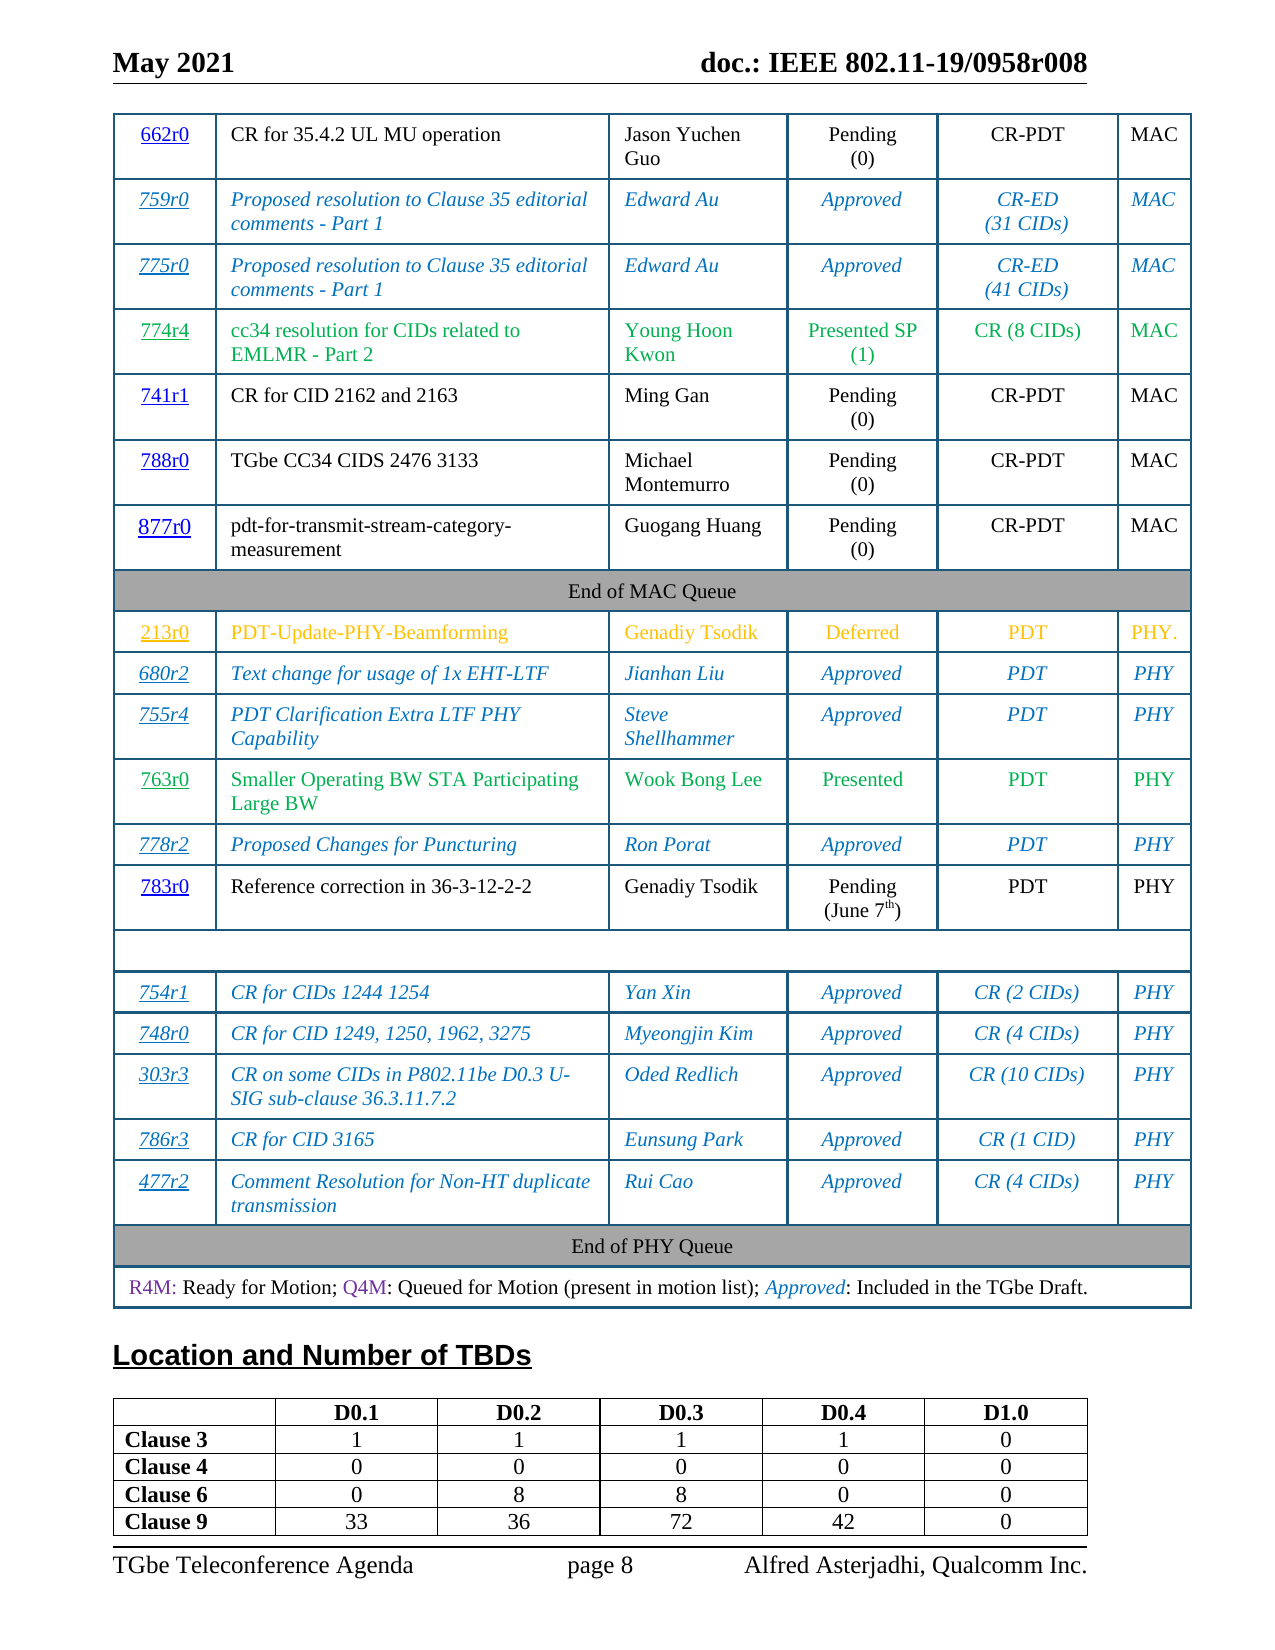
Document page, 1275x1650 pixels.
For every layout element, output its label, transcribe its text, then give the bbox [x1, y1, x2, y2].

table_cell Smaller Operating BW STA Participating Large BW [217, 760, 608, 823]
table_cell Edward Au [610, 245, 786, 308]
table_cell PHY [1119, 695, 1190, 758]
table_cell Approved [789, 825, 936, 864]
table_cell PDT-Update-PHY-Beamforming [217, 612, 608, 651]
table_cell Approved [789, 973, 936, 1011]
table_cell cc34 resolution for CIDs related to EMLMR - Part 2 [217, 310, 608, 373]
table_cell 1 [438, 1426, 599, 1452]
table_cell Deferred [789, 612, 936, 651]
table_cell 786r3 [115, 1120, 215, 1159]
table_cell MAC [1119, 245, 1190, 308]
table_cell CR (4 CIDs) [939, 1014, 1117, 1053]
table_cell CR for CID 1249, 1250, 1962, 3275 [217, 1014, 608, 1053]
table_cell CR on some CIDs in P802.11be D0.3 U-SIG sub-clause 36.3.11.7.2 [217, 1055, 608, 1118]
table_cell CR for CID 3165 [217, 1120, 608, 1159]
table_cell MAC [1119, 506, 1190, 569]
table_cell Clause 6 [114, 1481, 275, 1507]
table_cell 775r0 [115, 245, 215, 308]
table_cell PHY [1119, 825, 1190, 864]
table_cell Ming Gan [610, 375, 786, 438]
table_cell 741r1 [115, 375, 215, 438]
table_cell PDT [939, 653, 1117, 692]
table_cell 0 [601, 1454, 762, 1480]
table_cell 877r0 [115, 506, 215, 569]
table_header [114, 1399, 275, 1425]
table_cell Edward Au [610, 180, 786, 243]
table_cell 0 [925, 1508, 1087, 1534]
table_cell PHY [1119, 1120, 1190, 1159]
table_cell 778r2 [115, 825, 215, 864]
table_cell 303r3 [115, 1055, 215, 1118]
table_cell 0 [925, 1426, 1087, 1452]
table_header D1.0 [925, 1399, 1087, 1425]
table_cell Proposed resolution to Clause 35 editorial comments - Part 1 [217, 245, 608, 308]
table_cell 72 [601, 1508, 762, 1534]
table_header D0.2 [438, 1399, 599, 1425]
table_cell R4M: Ready for Motion; Q4M: Queued for Motion (present in motion list); Approved: Included in the TGbe Draft. [115, 1268, 1190, 1306]
table_cell Presented [789, 760, 936, 823]
table_cell Genadiy Tsodik [610, 866, 786, 929]
table_cell Proposed resolution to Clause 35 editorial comments - Part 1 [217, 180, 608, 243]
table_cell 0 [925, 1454, 1087, 1480]
table_cell Text change for usage of 1x EHT-LTF [217, 653, 608, 692]
table_cell 763r0 [115, 760, 215, 823]
table_cell PHY [1119, 973, 1190, 1011]
table_cell Approved [789, 653, 936, 692]
table_cell PDT [939, 825, 1117, 864]
table_cell Pending (0) [789, 441, 936, 504]
table_cell MAC [1119, 115, 1190, 178]
table_cell Young Hoon Kwon [610, 310, 786, 373]
table_cell Pending (0) [789, 115, 936, 178]
table_cell 8 [601, 1481, 762, 1507]
table_cell CR for CID 2162 and 2163 [217, 375, 608, 438]
table_cell CR (10 CIDs) [939, 1055, 1117, 1118]
table_cell PDT [939, 695, 1117, 758]
table_cell 748r0 [115, 1014, 215, 1053]
table_cell Pending (June 7th) [789, 866, 936, 929]
table_header D0.3 [601, 1399, 762, 1425]
table_cell Rui Cao [610, 1161, 786, 1224]
table_cell CR for 35.4.2 UL MU operation [217, 115, 608, 178]
table_cell Approved [789, 1014, 936, 1053]
table_cell CR (4 CIDs) [939, 1161, 1117, 1224]
table_cell CR (1 CID) [939, 1120, 1117, 1159]
table_cell PHY. [1119, 612, 1190, 651]
table_cell Pending (0) [789, 375, 936, 438]
subtitle Location and Number of TBDs [112, 1338, 1087, 1371]
table_cell PHY [1119, 653, 1190, 692]
table_cell Eunsung Park [610, 1120, 786, 1159]
table_cell Wook Bong Lee [610, 760, 786, 823]
table_cell MAC [1119, 375, 1190, 438]
table_cell Approved [789, 1161, 936, 1224]
table_cell Proposed Changes for Puncturing [217, 825, 608, 864]
table_cell 8 [438, 1481, 599, 1507]
table_cell PHY [1119, 1055, 1190, 1118]
table_cell 0 [276, 1481, 437, 1507]
table_cell 36 [438, 1508, 599, 1534]
table_cell CR-PDT [939, 441, 1117, 504]
table_cell Michael Montemurro [610, 441, 786, 504]
table_cell CR-ED (41 CIDs) [939, 245, 1117, 308]
table_cell Approved [789, 1120, 936, 1159]
table_cell Pending (0) [789, 506, 936, 569]
table_cell 477r2 [115, 1161, 215, 1224]
table_cell 783r0 [115, 866, 215, 929]
table_cell Clause 9 [114, 1508, 275, 1534]
table_cell 1 [276, 1426, 437, 1452]
table_cell 213r0 [115, 612, 215, 651]
table_cell 1 [763, 1426, 924, 1452]
table_cell 0 [763, 1481, 924, 1507]
table_cell 0 [276, 1454, 437, 1480]
table_cell CR (2 CIDs) [939, 973, 1117, 1011]
table_cell CR-PDT [939, 375, 1117, 438]
table_cell 680r2 [115, 653, 215, 692]
table_cell MAC [1119, 180, 1190, 243]
table_cell PDT [939, 612, 1117, 651]
table_cell 754r1 [115, 973, 215, 1011]
table_cell Clause 3 [114, 1426, 275, 1452]
table_cell 755r4 [115, 695, 215, 758]
table_cell Jason Yuchen Guo [610, 115, 786, 178]
table_cell Jianhan Liu [610, 653, 786, 692]
table_cell [115, 931, 1190, 970]
table_cell Presented SP (1) [789, 310, 936, 373]
table_cell PDT Clarification Extra LTF PHY Capability [217, 695, 608, 758]
table_cell CR-ED (31 CIDs) [939, 180, 1117, 243]
table_cell Ron Porat [610, 825, 786, 864]
table_cell 33 [276, 1508, 437, 1534]
table_cell Steve Shellhammer [610, 695, 786, 758]
table_cell 788r0 [115, 441, 215, 504]
table_cell pdt-for-transmit-stream-category-measurement [217, 506, 608, 569]
table_cell Guogang Huang [610, 506, 786, 569]
table_cell 774r4 [115, 310, 215, 373]
table_header D0.4 [763, 1399, 924, 1425]
table_cell CR-PDT [939, 506, 1117, 569]
table_cell PHY [1119, 866, 1190, 929]
table_cell Approved [789, 1055, 936, 1118]
table_cell 662r0 [115, 115, 215, 178]
table_cell 759r0 [115, 180, 215, 243]
table_cell 0 [438, 1454, 599, 1480]
table_cell PDT [939, 866, 1117, 929]
table_cell TGbe CC34 CIDS 2476 3133 [217, 441, 608, 504]
table_cell PHY [1119, 1161, 1190, 1224]
table_cell End of MAC Queue [115, 571, 1190, 610]
table_cell Reference correction in 36-3-12-2-2 [217, 866, 608, 929]
table_cell Myeongjin Kim [610, 1014, 786, 1053]
table_cell 0 [925, 1481, 1087, 1507]
table_cell PHY [1119, 1014, 1190, 1053]
table_cell PDT [939, 760, 1117, 823]
table_cell 42 [763, 1508, 924, 1534]
table_cell Genadiy Tsodik [610, 612, 786, 651]
table_cell PHY [1119, 760, 1190, 823]
table_cell End of PHY Queue [115, 1226, 1190, 1265]
table_cell 0 [763, 1454, 924, 1480]
table_cell CR (8 CIDs) [939, 310, 1117, 373]
table_cell MAC [1119, 310, 1190, 373]
table_cell Clause 4 [114, 1454, 275, 1480]
table_cell Yan Xin [610, 973, 786, 1011]
table_cell CR for CIDs 1244 1254 [217, 973, 608, 1011]
table_cell CR-PDT [939, 115, 1117, 178]
table_cell MAC [1119, 441, 1190, 504]
table_cell Approved [789, 180, 936, 243]
table_header D0.1 [276, 1399, 437, 1425]
table_cell Comment Resolution for Non-HT duplicate transmission [217, 1161, 608, 1224]
table_cell Approved [789, 245, 936, 308]
table_cell Oded Redlich [610, 1055, 786, 1118]
table_cell 1 [601, 1426, 762, 1452]
table_cell Approved [789, 695, 936, 758]
